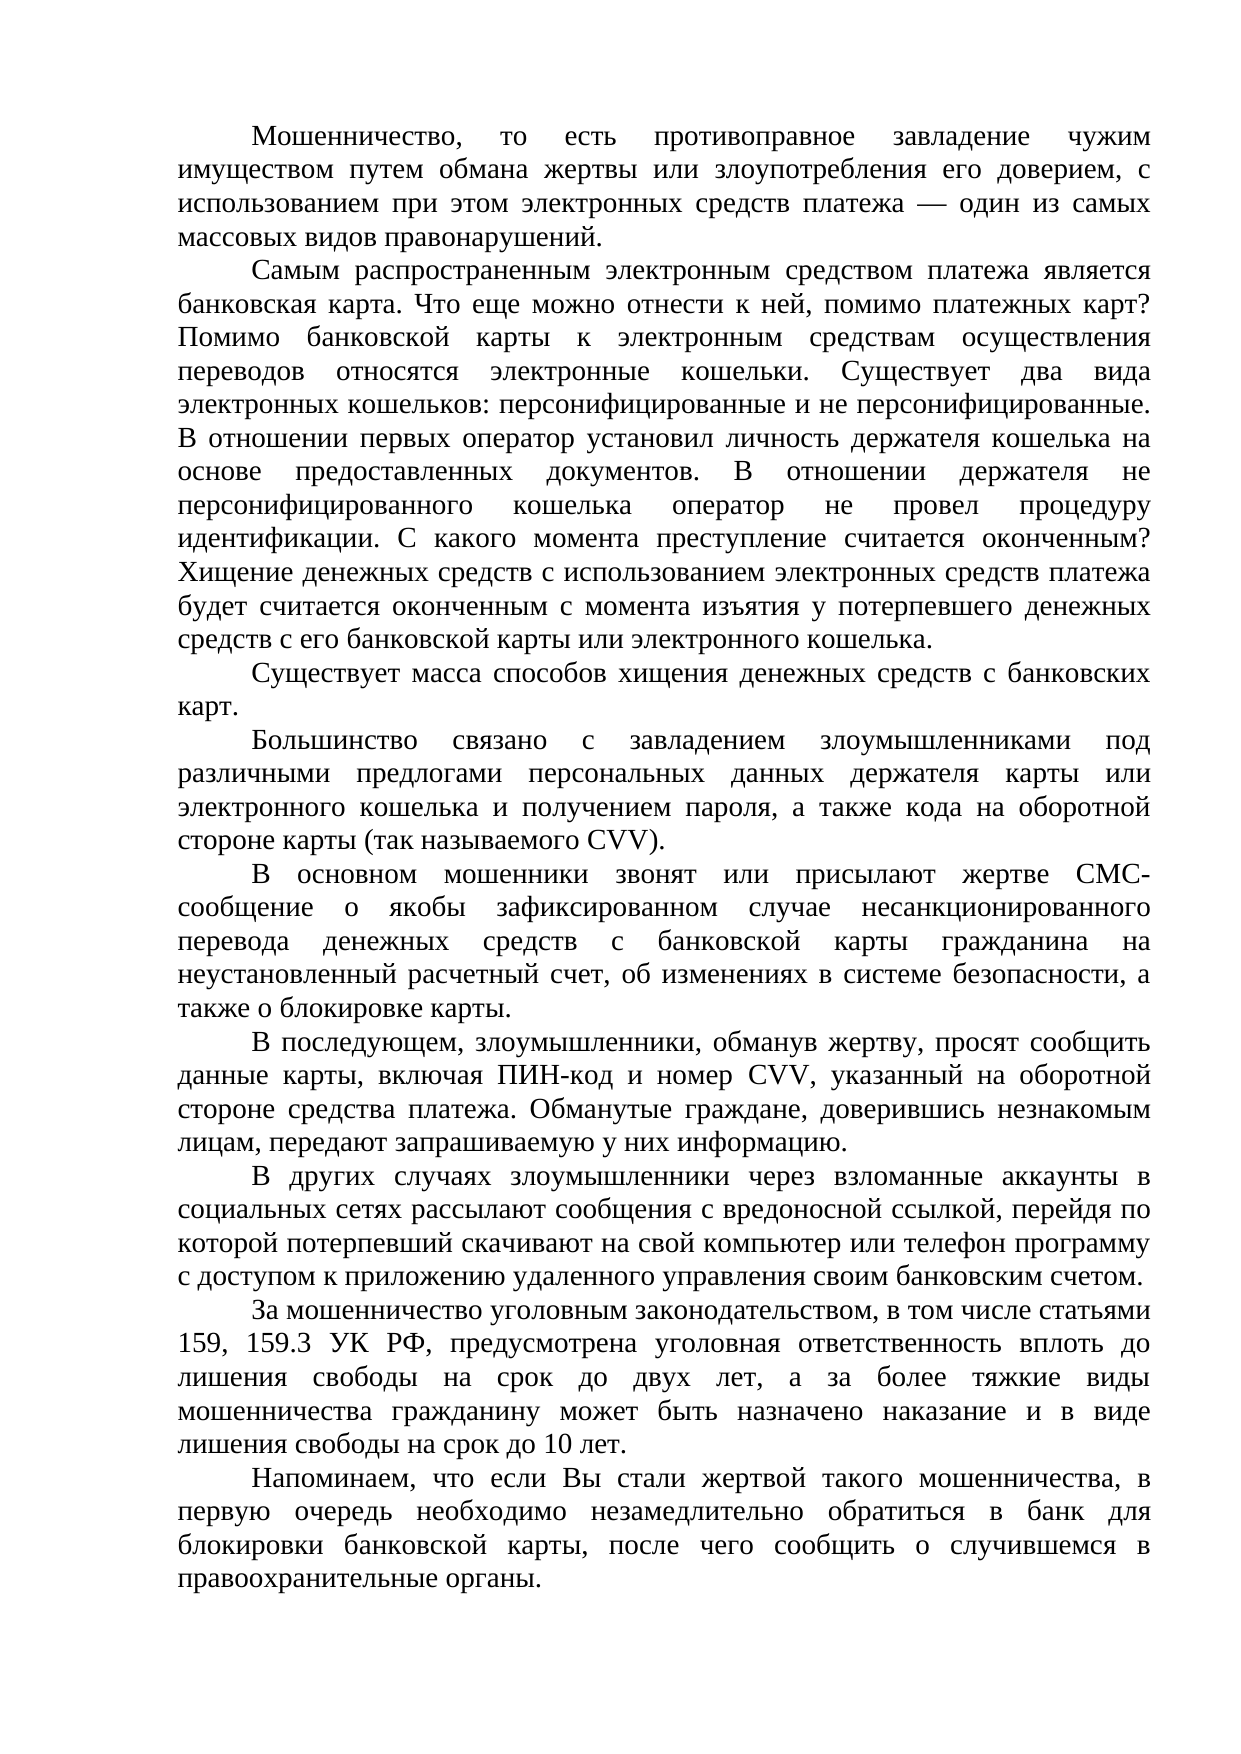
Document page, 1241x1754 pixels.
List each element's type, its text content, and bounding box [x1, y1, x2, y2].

text Большинство связано с завладением злоумышленниками под различными предлогами персональных данных держателя карты или электронного кошелька и получением пароля, а также кода на оборотной стороне карты (так называемого CVV). [177, 722, 1152, 856]
text Мошенничество, то есть противоправное завладение чужим имуществом путем обмана жертвы или злоупотребления его доверием, с использованием при этом электронных средств платежа — один из самых массовых видов правонарушений. [177, 118, 1152, 252]
text Напоминаем, что если Вы стали жертвой такого мошенничества, в первую очередь необходимо незамедлительно обратиться в банк для блокировки банковской карты, после чего сообщить о случившемся в правоохранительные органы. [177, 1460, 1152, 1594]
text В основном мошенники звонят или присылают жертве СМС-сообщение о якобы зафиксированном случае несанкционированного перевода денежных средств с банковской карты гражданина на неустановленный расчетный счет, об изменениях в системе безопасности, а также о блокировке карты. [177, 856, 1152, 1024]
text Самым распространенным электронным средством платежа является банковская карта. Что еще можно отнести к ней, помимо платежных карт? Помимо банковской карты к электронным средствам осуществления переводов относятся электронные кошельки. Существует два вида электронных кошельков: персонифицированные и не персонифицированные. В отношении первых оператор установил личность держателя кошелька на основе предоставленных документов. В отношении держателя не персонифицированного кошелька оператор не провел процедуру идентификации. С какого момента преступление считается оконченным? Хищение денежных средств с использованием электронных средств платежа будет считается оконченным с момента изъятия у потерпевшего денежных средств с его банковской карты или электронного кошелька. [177, 252, 1152, 655]
text За мошенничество уголовным законодательством, в том числе статьями 159, 159.3 УК РФ, предусмотрена уголовная ответственность вплоть до лишения свободы на срок до двух лет, а за более тяжкие виды мошенничества гражданину может быть назначено наказание и в виде лишения свободы на срок до 10 лет. [177, 1292, 1152, 1460]
text В последующем, злоумышленники, обманув жертву, просят сообщить данные карты, включая ПИН-код и номер CVV, указанный на оборотной стороне средства платежа. Обманутые граждане, доверившись незнакомым лицам, передают запрашиваемую у них информацию. [177, 1024, 1152, 1158]
text Существует масса способов хищения денежных средств с банковских карт. [177, 655, 1152, 722]
text В других случаях злоумышленники через взломанные аккаунты в социальных сетях рассылают сообщения с вредоносной ссылкой, перейдя по которой потерпевший скачивают на свой компьютер или телефон программу с доступом к приложению удаленного управления своим банковским счетом. [177, 1158, 1152, 1292]
